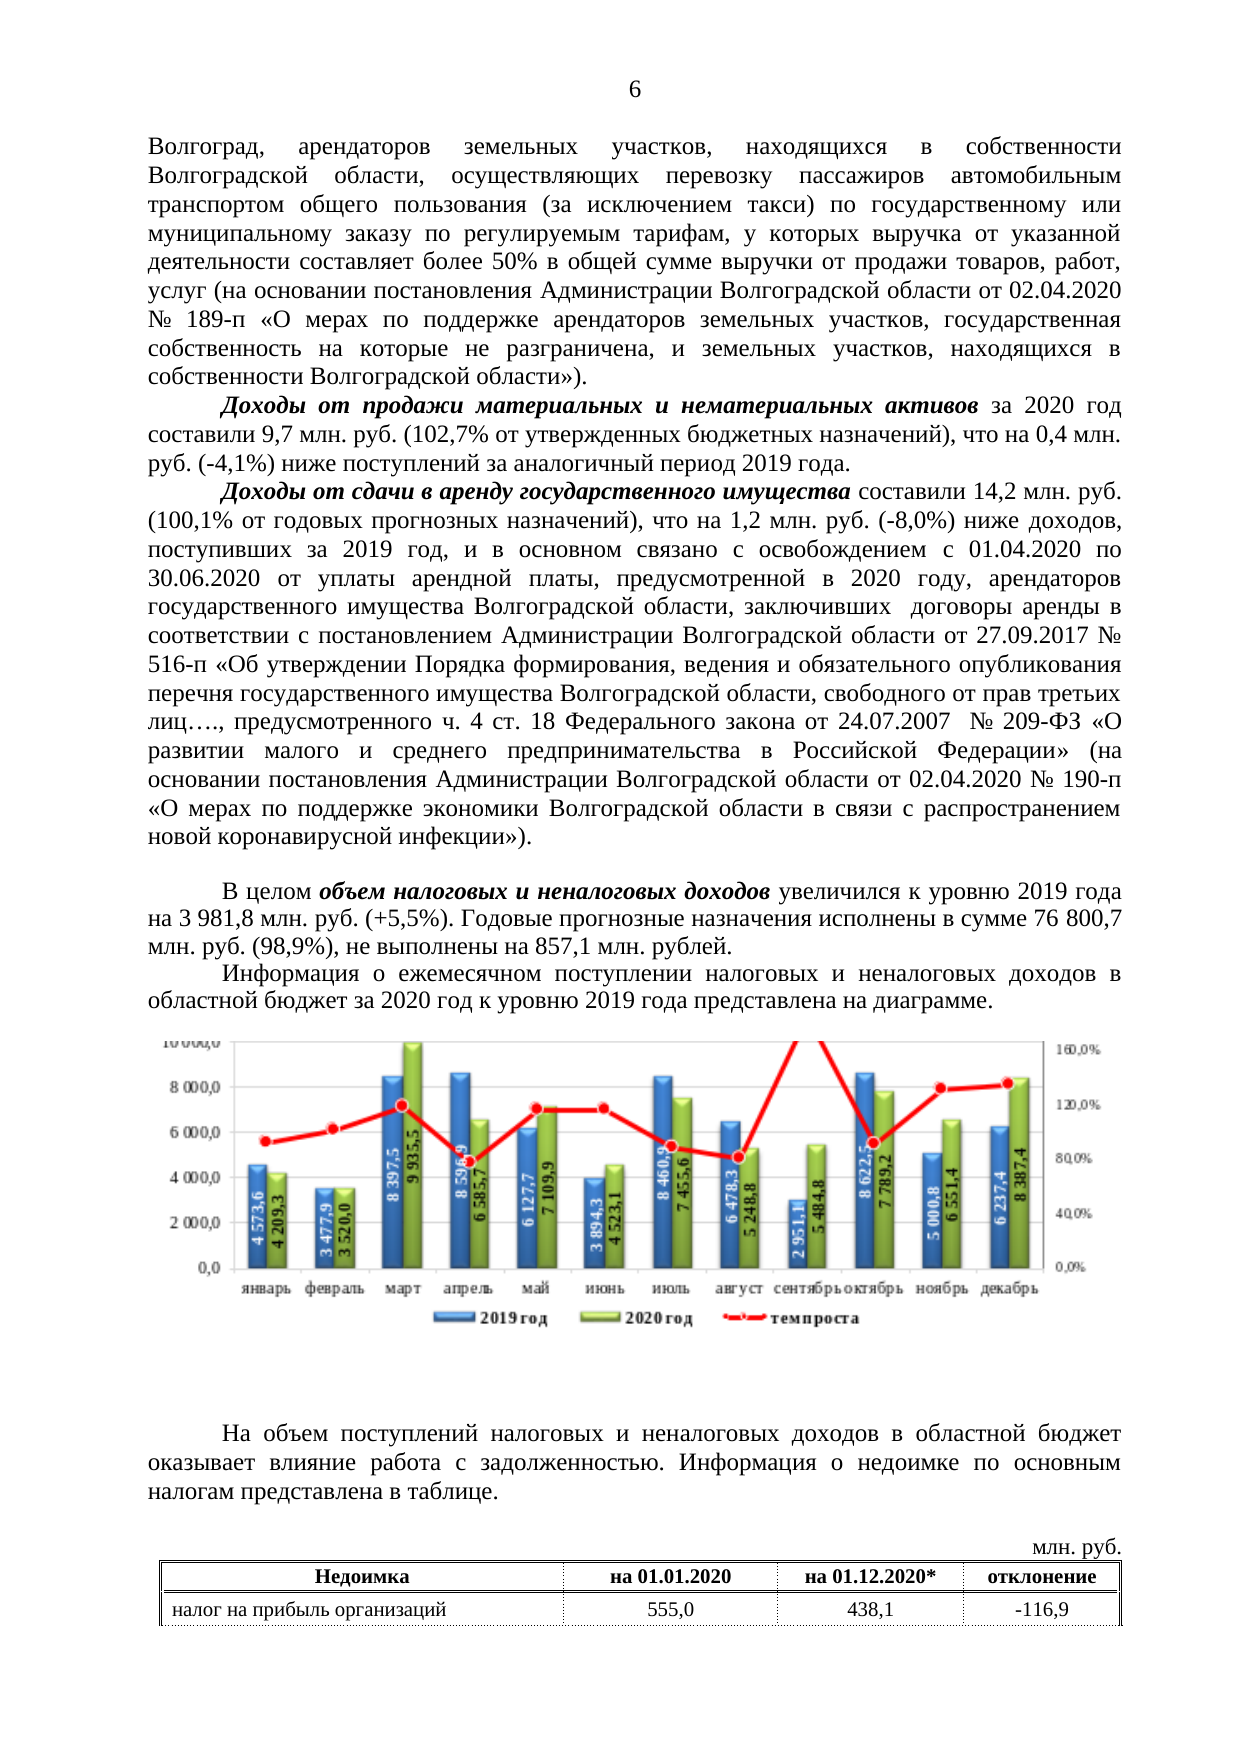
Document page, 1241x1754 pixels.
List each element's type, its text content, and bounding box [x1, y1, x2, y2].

table_header отклонение [963, 1563, 1119, 1590]
table_cell 438,1 [778, 1593, 963, 1625]
text Доходы от продажи материальных и нематериальных активов за 2020 год составили 9,7 млн. руб. (102,7% от утвержденных бюджетных назначений), что на 0,4 млн. руб. (-4,1%) ниже поступлений за аналогичный период 2019 года. [148, 390, 1122, 476]
table_header Недоимка [162, 1563, 563, 1590]
table_cell -116,9 [963, 1590, 1119, 1625]
text В целом объем налоговых и неналоговых доходов увеличился к уровню 2019 года на 3 981,8 млн. руб. (+5,5%). Годовые прогнозные назначения исполнены в сумме 76 800,7 млн. руб. (98,9%), не выполнены на 857,1 млн. рублей. [148, 877, 1122, 959]
text Доходы от сдачи в аренду государственного имущества составили 14,2 млн. руб. (100,1% от годовых прогнозных назначений), что на 1,2 млн. руб. (-8,0%) ниже доходов, поступивших за 2019 год, и в основном связано с освобождением с 01.04.2020 по 30.06.2020 от уплаты арендной платы, предусмотренной в 2020 году, арендаторов государственного имущества Волгоградской области, заключивших договоры аренды в соответствии с постановлением Администрации Волгоградской области от 27.09.2017 № 516-п «Об утверждении Порядка формирования, ведения и обязательного опубликования перечня государственного имущества Волгоградской области, свободного от прав третьих лиц…., предусмотренного ч. 4 ст. 18 Федерального закона от 24.07.2007 № 209-ФЗ «О развитии малого и среднего предпринимательства в Российской Федерации» (на основании постановления Администрации Волгоградской области от 02.04.2020 № 190-п «О мерах по поддержке экономики Волгоградской области в связи с распространением новой коронавирусной инфекции»). [148, 476, 1122, 850]
text На объем поступлений налоговых и неналоговых доходов в областной бюджет оказывает влияние работа с задолженностью. Информация о недоимке по основным налогам представлена в таблице. [148, 1418, 1122, 1505]
text Информация о ежемесячном поступлении налоговых и неналоговых доходов в областной бюджет за 2020 год к уровню 2019 года представлена на диаграмме. [148, 959, 1122, 1014]
table_cell 555,0 [564, 1593, 778, 1625]
table_cell налог на прибыль организаций [162, 1590, 563, 1625]
table_header на 01.12.2020* [778, 1563, 963, 1590]
text млн. руб. [930, 1533, 1122, 1560]
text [148, 131, 1122, 390]
table_header на 01.01.2020 [564, 1563, 778, 1590]
